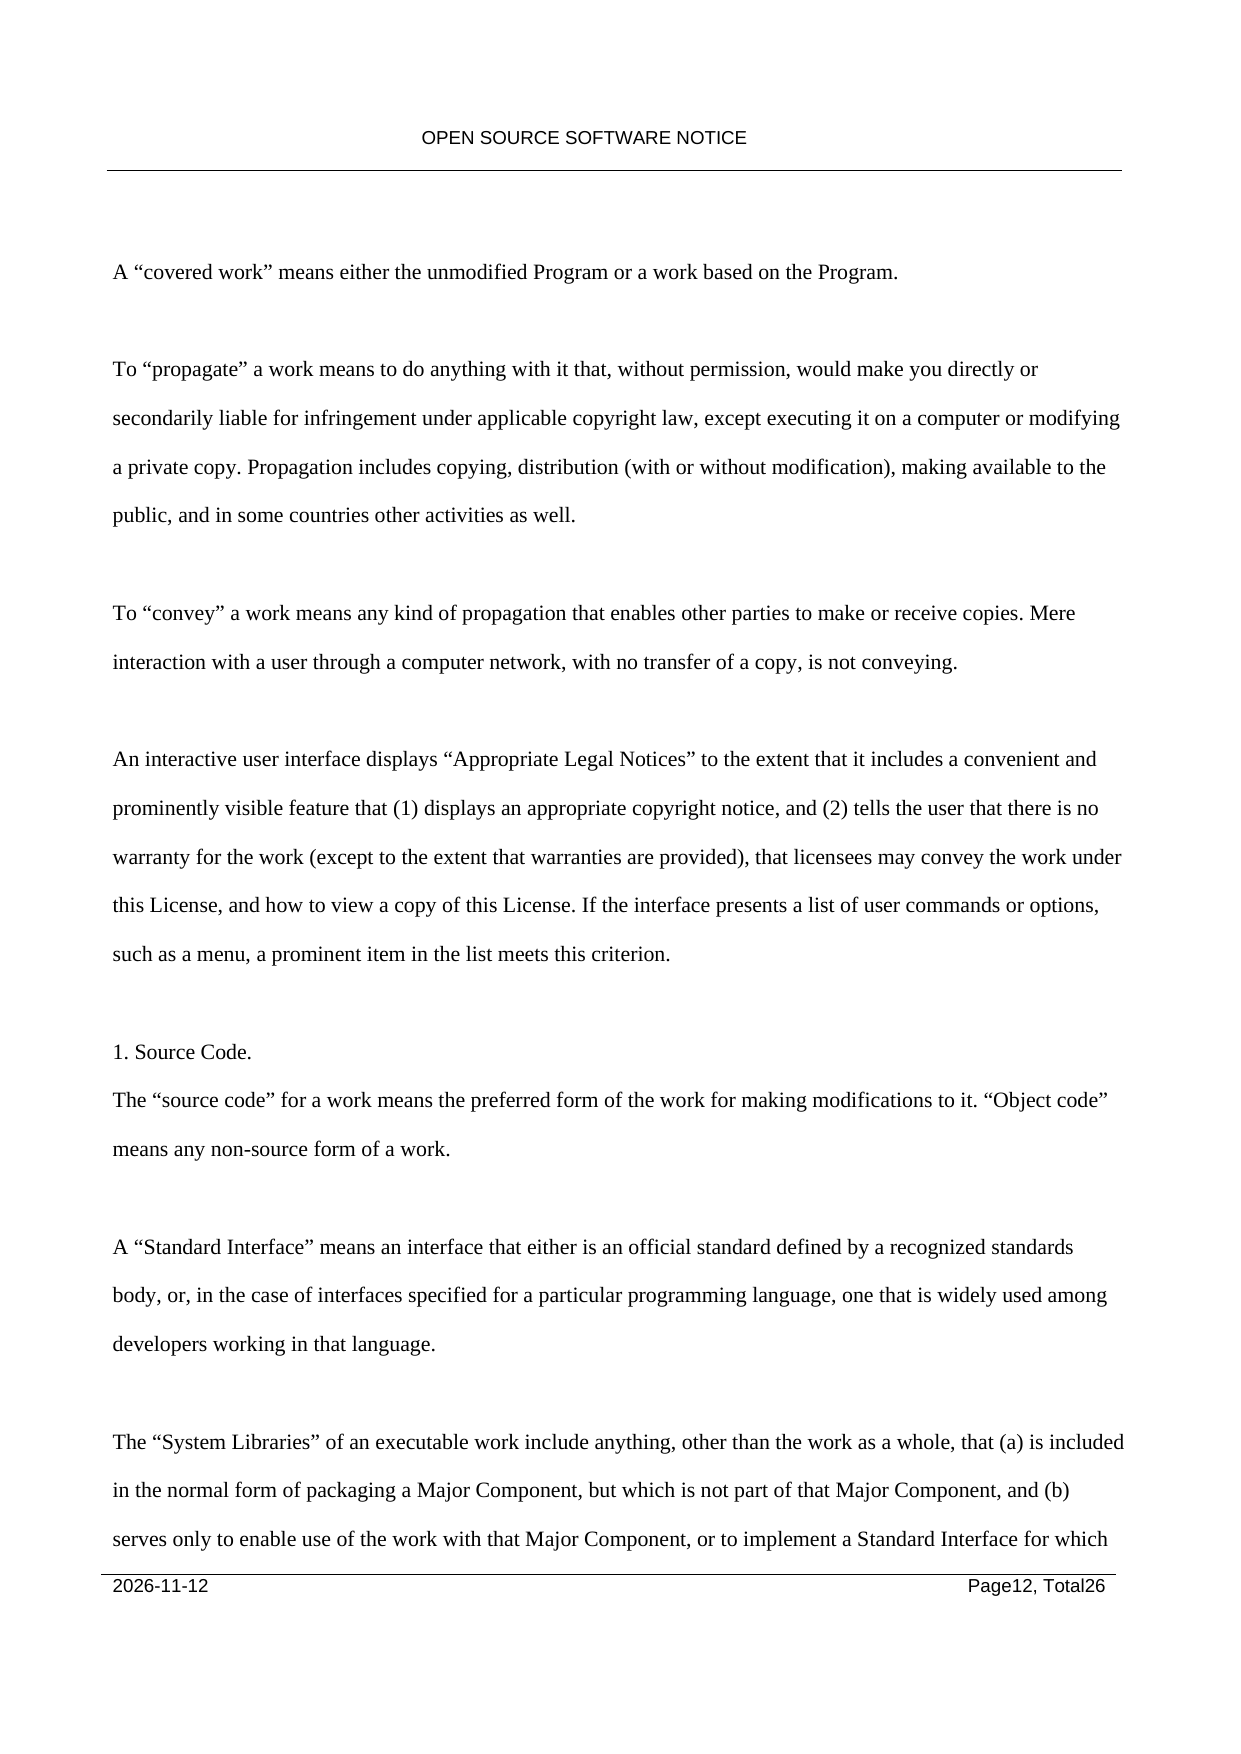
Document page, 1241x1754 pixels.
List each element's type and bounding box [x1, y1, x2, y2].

text [112, 206, 1128, 1555]
